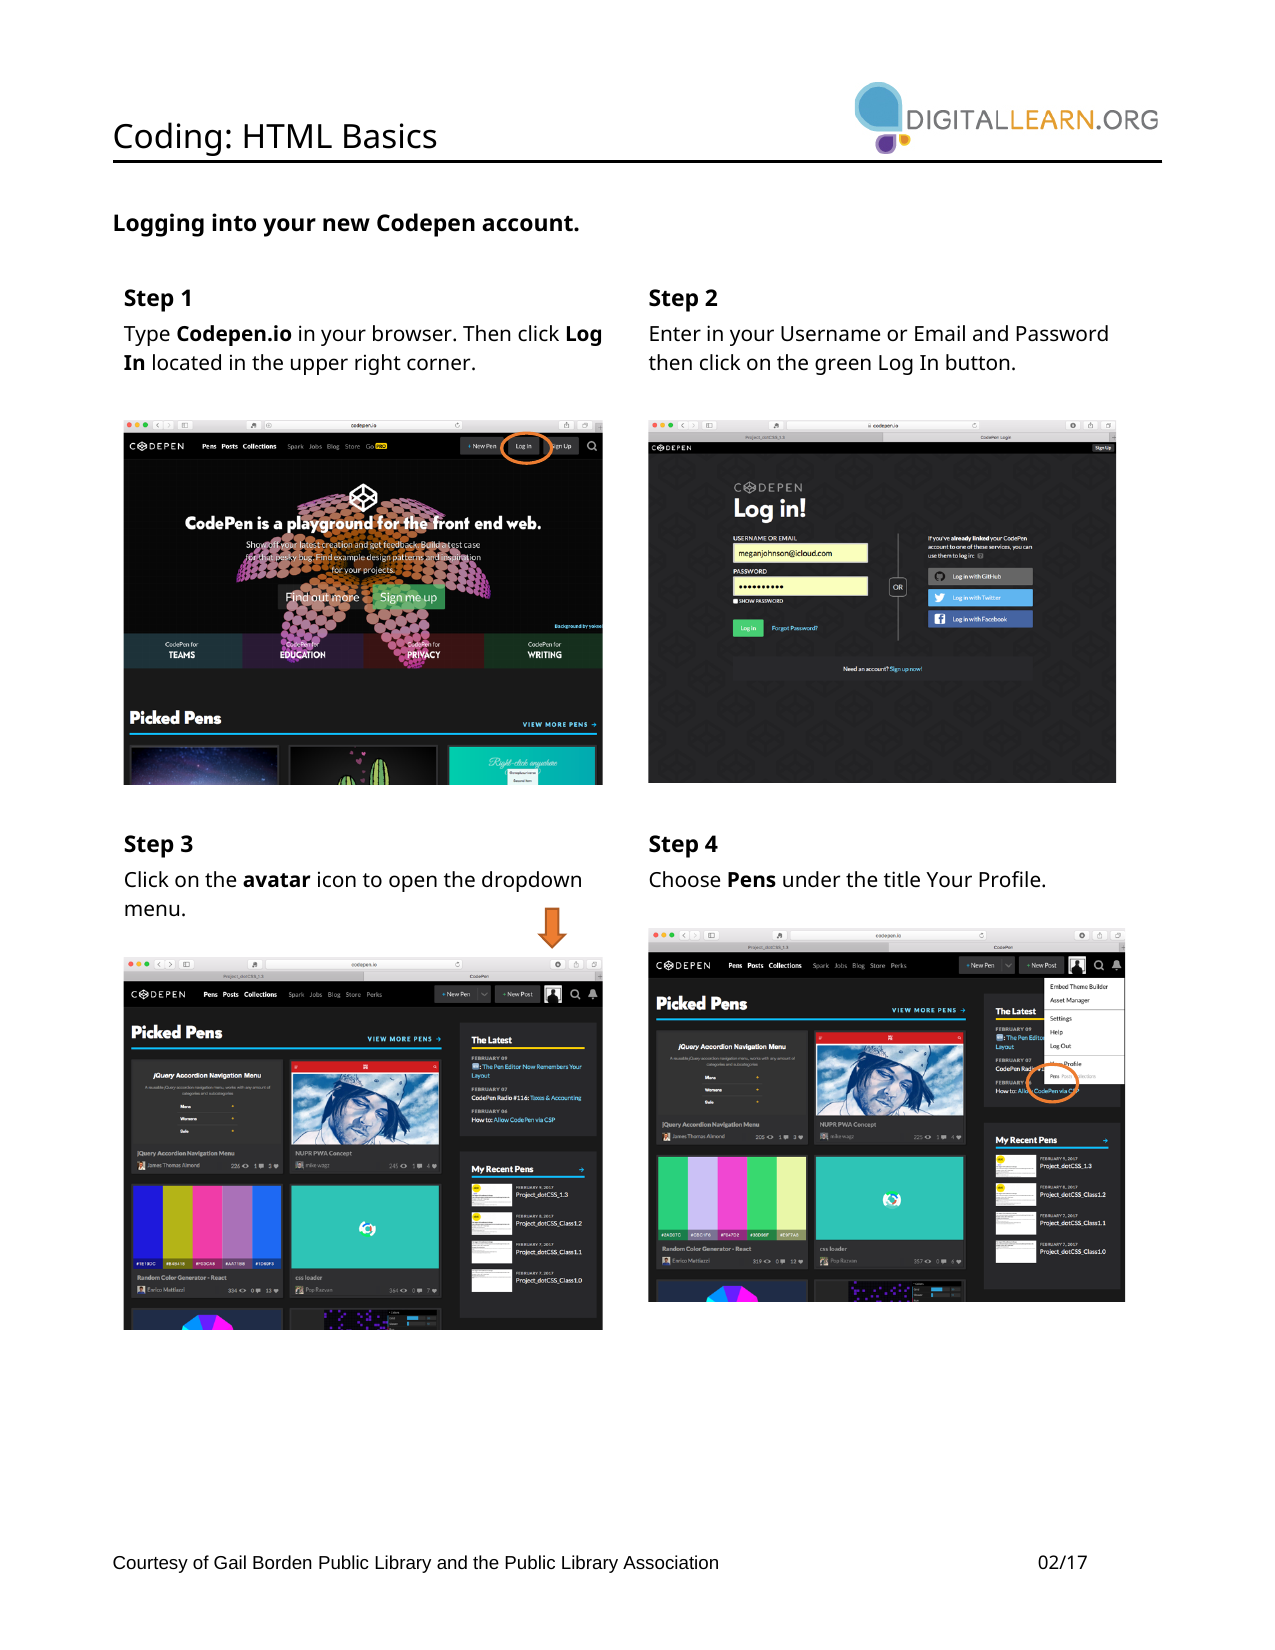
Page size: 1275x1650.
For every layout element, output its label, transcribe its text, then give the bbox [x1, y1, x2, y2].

picture [854, 82, 1158, 154]
table_cell Step 4 Choose Pens under the title Your Profile. [637, 791, 1161, 1336]
table_header Step 1 Type Codepen.io in your browser. Then click Log In located in the upper right corner. [113, 282, 637, 791]
text Coding: HTML Basics [112, 112, 1162, 163]
table_header Step 2 Enter in your Username or Email and Password then click on the green Log In button. [637, 282, 1161, 791]
table_cell Step 3 Click on the avatar icon to open the dropdown menu. [113, 791, 637, 1336]
picture [648, 928, 1126, 1302]
text Logging into your new Codepen account. [112, 207, 1162, 238]
picture [123, 420, 603, 785]
picture [648, 420, 1117, 783]
picture [123, 957, 603, 1330]
